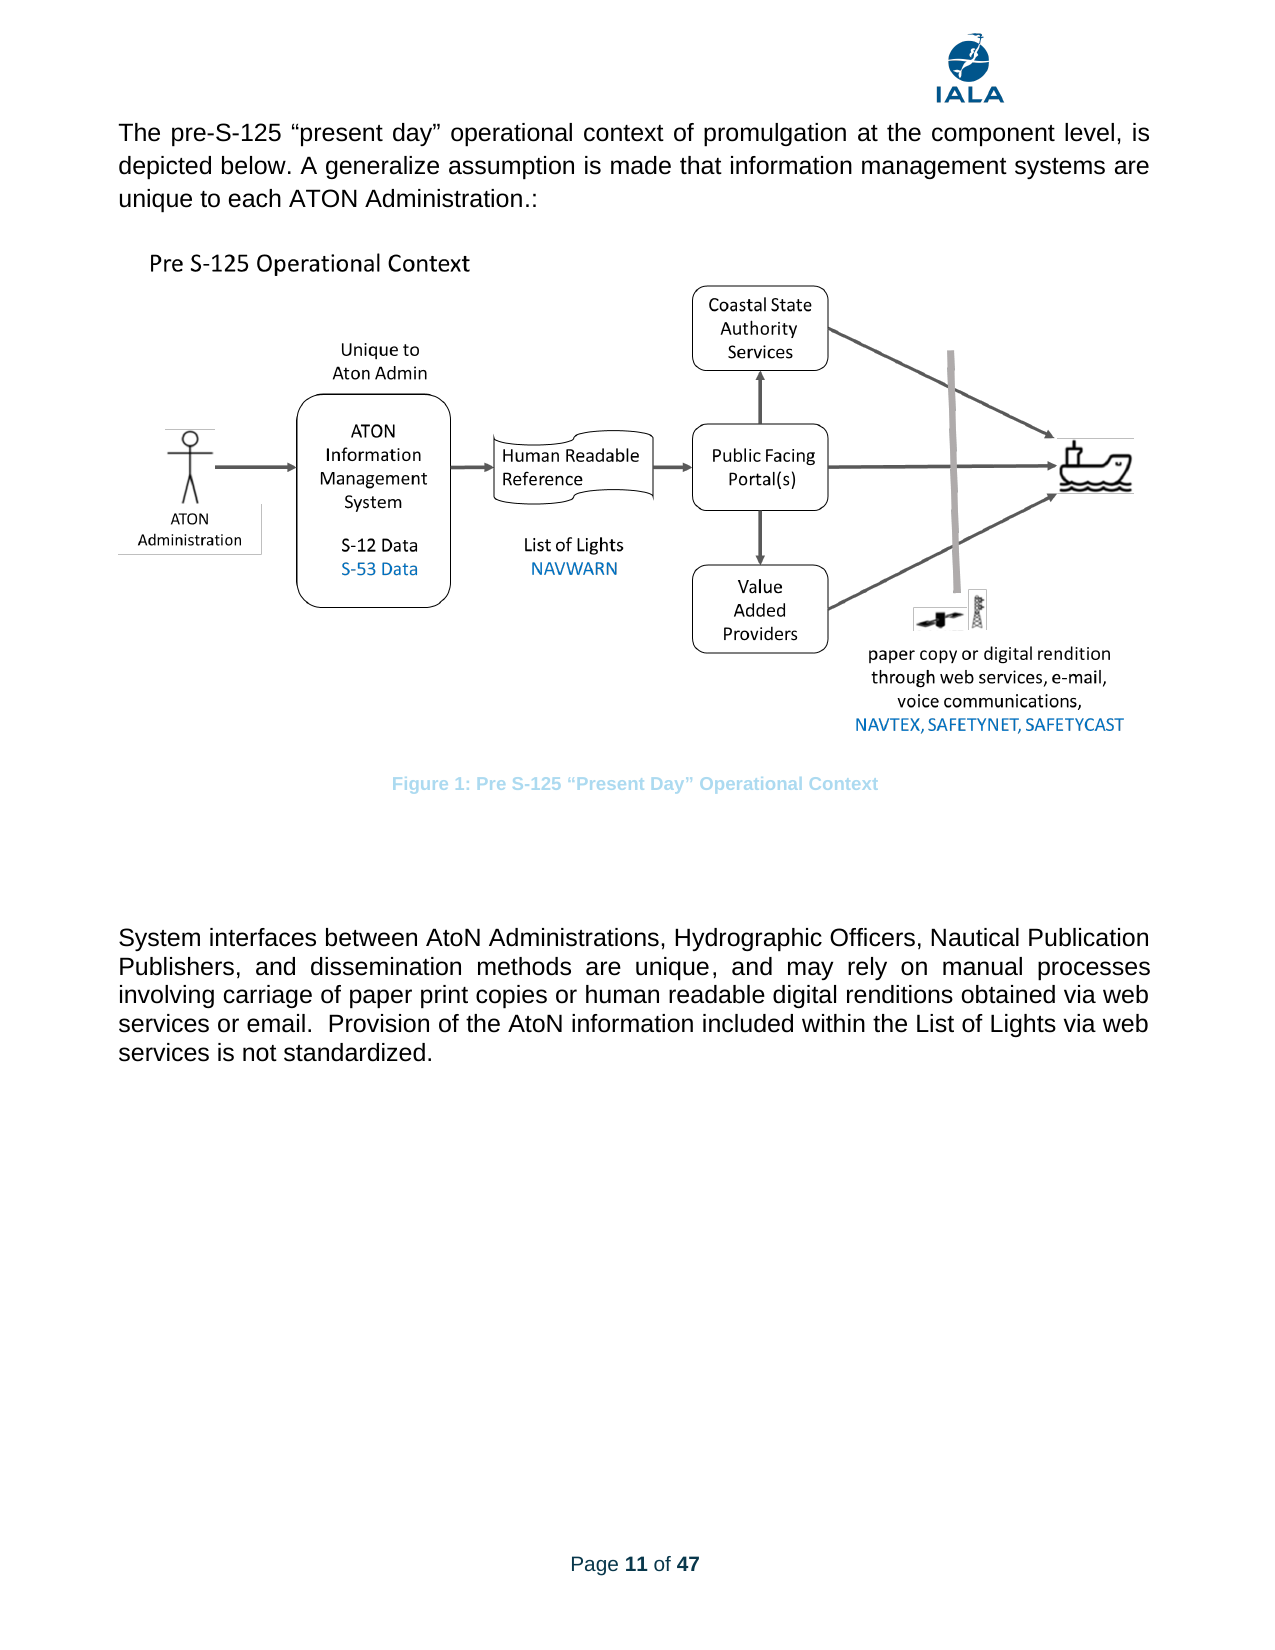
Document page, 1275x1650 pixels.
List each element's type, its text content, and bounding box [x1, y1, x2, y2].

text Figure 1: Pre S-125 “Present Day” Operational Context [118, 773, 1152, 794]
text System interfaces between AtoN Administrations, Hydrographic Officers, Nautical Publication Publishers, and dissemination methods are unique, and may rely on manual processes involving carriage of paper print copies or human readable digital renditions obtained via web services or email. Provision of the AtoN information included within the List of Lights via web services is not standardized. [118, 923, 1152, 1066]
picture [921, 25, 1016, 118]
picture [118, 238, 1138, 748]
text The pre-S-125 “present day” operational context of promulgation at the component level, is depicted below. A generalize assumption is made that information management systems are unique to each ATON Administration.: [118, 118, 1152, 213]
